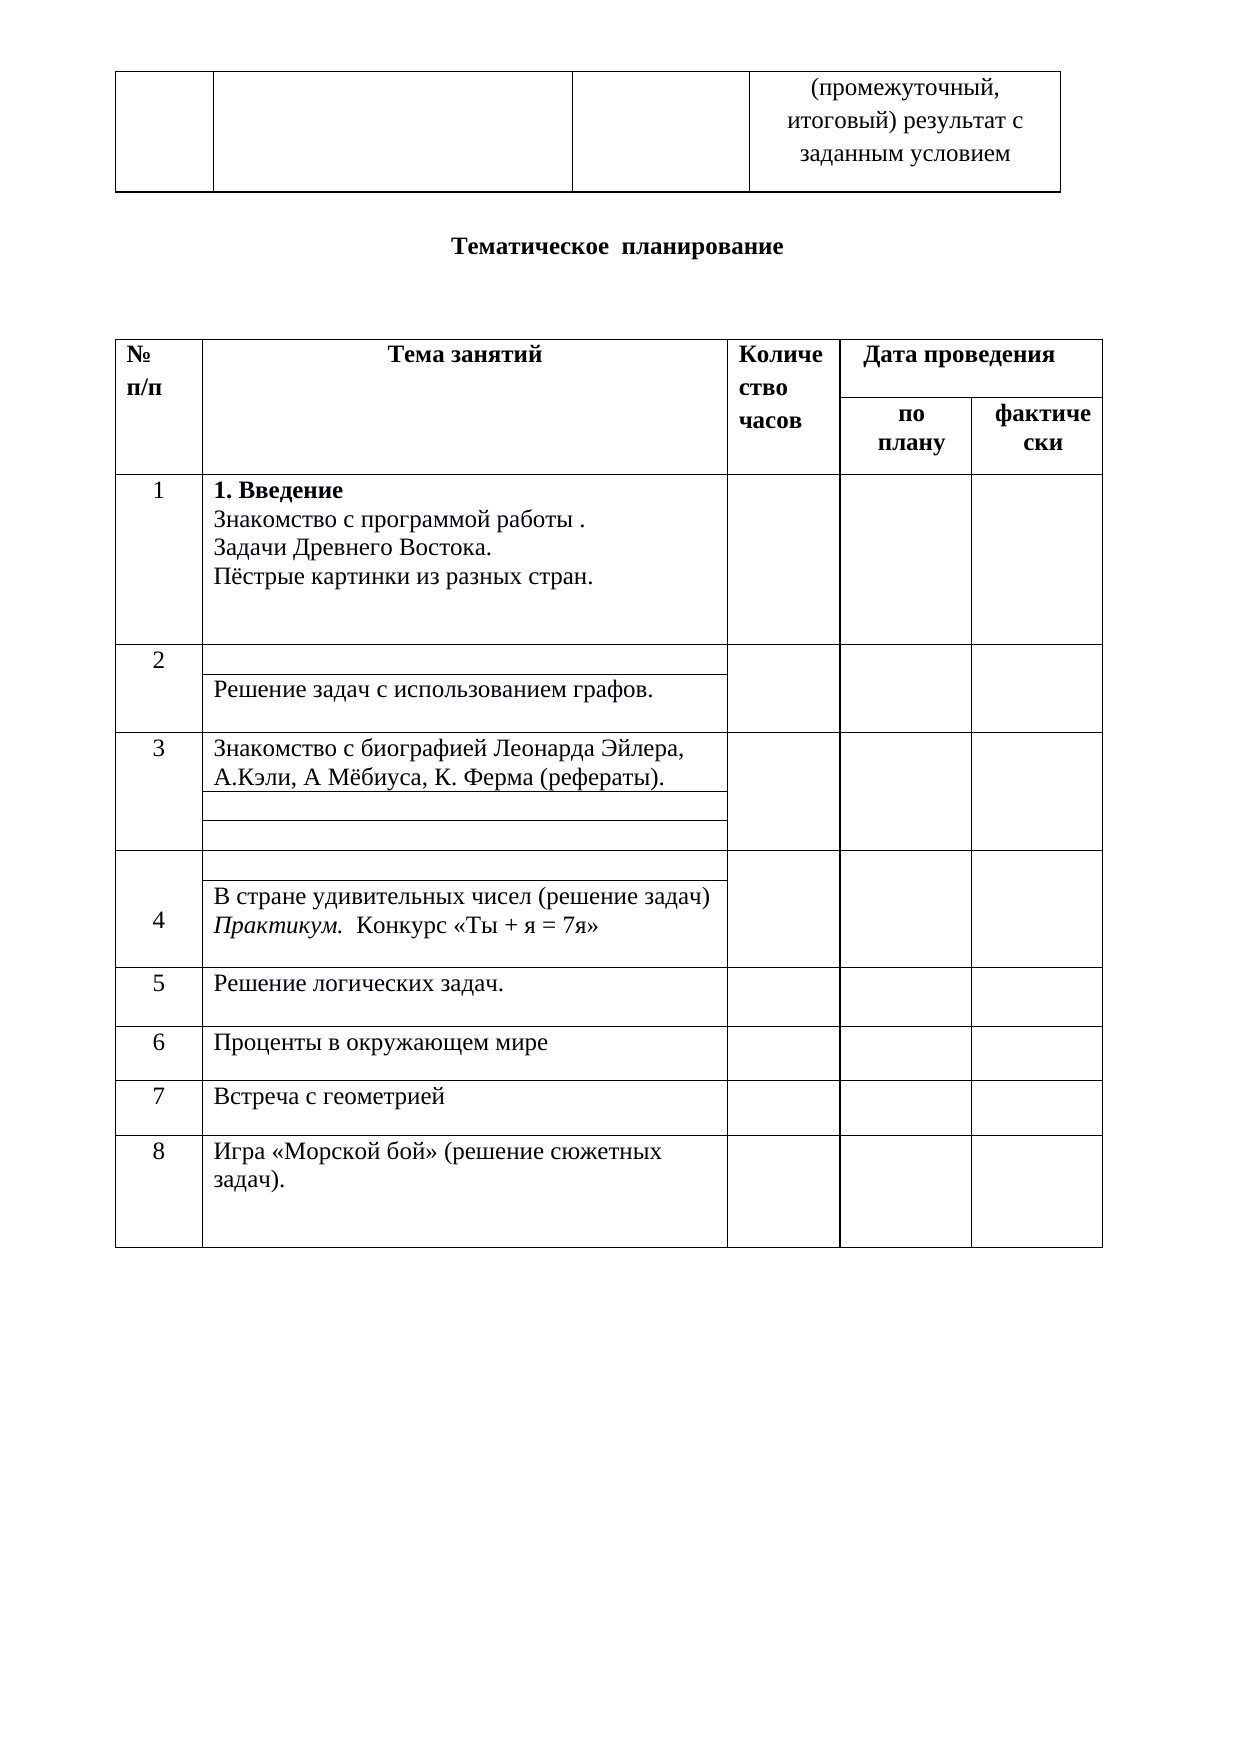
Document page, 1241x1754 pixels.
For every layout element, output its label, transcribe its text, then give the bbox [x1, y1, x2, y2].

table_cell [841, 1136, 971, 1247]
text Тематическое планирование [71, 231, 1163, 259]
table_cell 1 [116, 475, 202, 644]
table_cell [728, 645, 839, 732]
table_cell 5 [116, 968, 202, 1026]
table_cell [972, 475, 1102, 644]
table_cell В стране удивительных чисел (решение задач) Практикум. Конкурс «Ты + я = 7я» [203, 881, 727, 967]
table_cell [728, 1027, 839, 1080]
table_cell [972, 645, 1102, 732]
table_cell [841, 1081, 971, 1135]
table_cell [841, 645, 971, 732]
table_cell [214, 72, 572, 191]
table_cell Решение задач с использованием графов. [203, 675, 727, 732]
table_cell Игра «Морской бой» (решение сюжетных задач). [203, 1136, 727, 1247]
table_cell [841, 1027, 971, 1080]
table_cell [972, 968, 1102, 1026]
table_cell Встреча с геометрией [203, 1081, 727, 1135]
table_cell 8 [116, 1136, 202, 1247]
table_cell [573, 72, 749, 191]
table_cell Решение логических задач. [203, 968, 727, 1026]
table_cell [728, 1136, 839, 1247]
table_header Тема занятий [203, 340, 727, 474]
table_cell фактически [972, 398, 1102, 474]
table_cell [972, 1136, 1102, 1247]
table_cell [728, 851, 839, 967]
table_cell [203, 851, 727, 880]
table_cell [750, 72, 1060, 191]
table_cell 1. Введение Знакомство с программой работы . Задачи Древнего Востока. Пёстрые картинки из разных стран. [203, 475, 727, 644]
table_cell Проценты в окружающем мире [203, 1027, 727, 1080]
table_cell 3 [116, 733, 202, 850]
table_cell [203, 792, 727, 820]
table_cell 6 [116, 1027, 202, 1080]
table_header Дата проведения [841, 340, 1102, 397]
table_cell [841, 475, 971, 644]
table_cell [841, 733, 971, 850]
table_header Количество часов [728, 340, 839, 474]
table_cell [728, 475, 839, 644]
table_cell Знакомство с биографией Леонарда Эйлера, А.Кэли, А Мёбиуса, К. Ферма (рефераты). [203, 733, 727, 791]
table_cell [203, 821, 727, 850]
table_cell [972, 1081, 1102, 1135]
table_cell [728, 1081, 839, 1135]
table_cell [728, 968, 839, 1026]
table_cell [972, 1027, 1102, 1080]
table_cell [841, 851, 971, 967]
table_cell 4 [116, 851, 202, 967]
table_cell [972, 851, 1102, 967]
table_cell 2 [116, 645, 202, 732]
table_cell [972, 733, 1102, 850]
table_cell 8 [116, 72, 213, 191]
table_cell [728, 733, 839, 850]
table_cell [203, 645, 727, 673]
table_cell [841, 968, 971, 1026]
table_cell 7 [116, 1081, 202, 1135]
table_cell по плану [841, 398, 971, 474]
table_header № п/п [116, 340, 202, 474]
